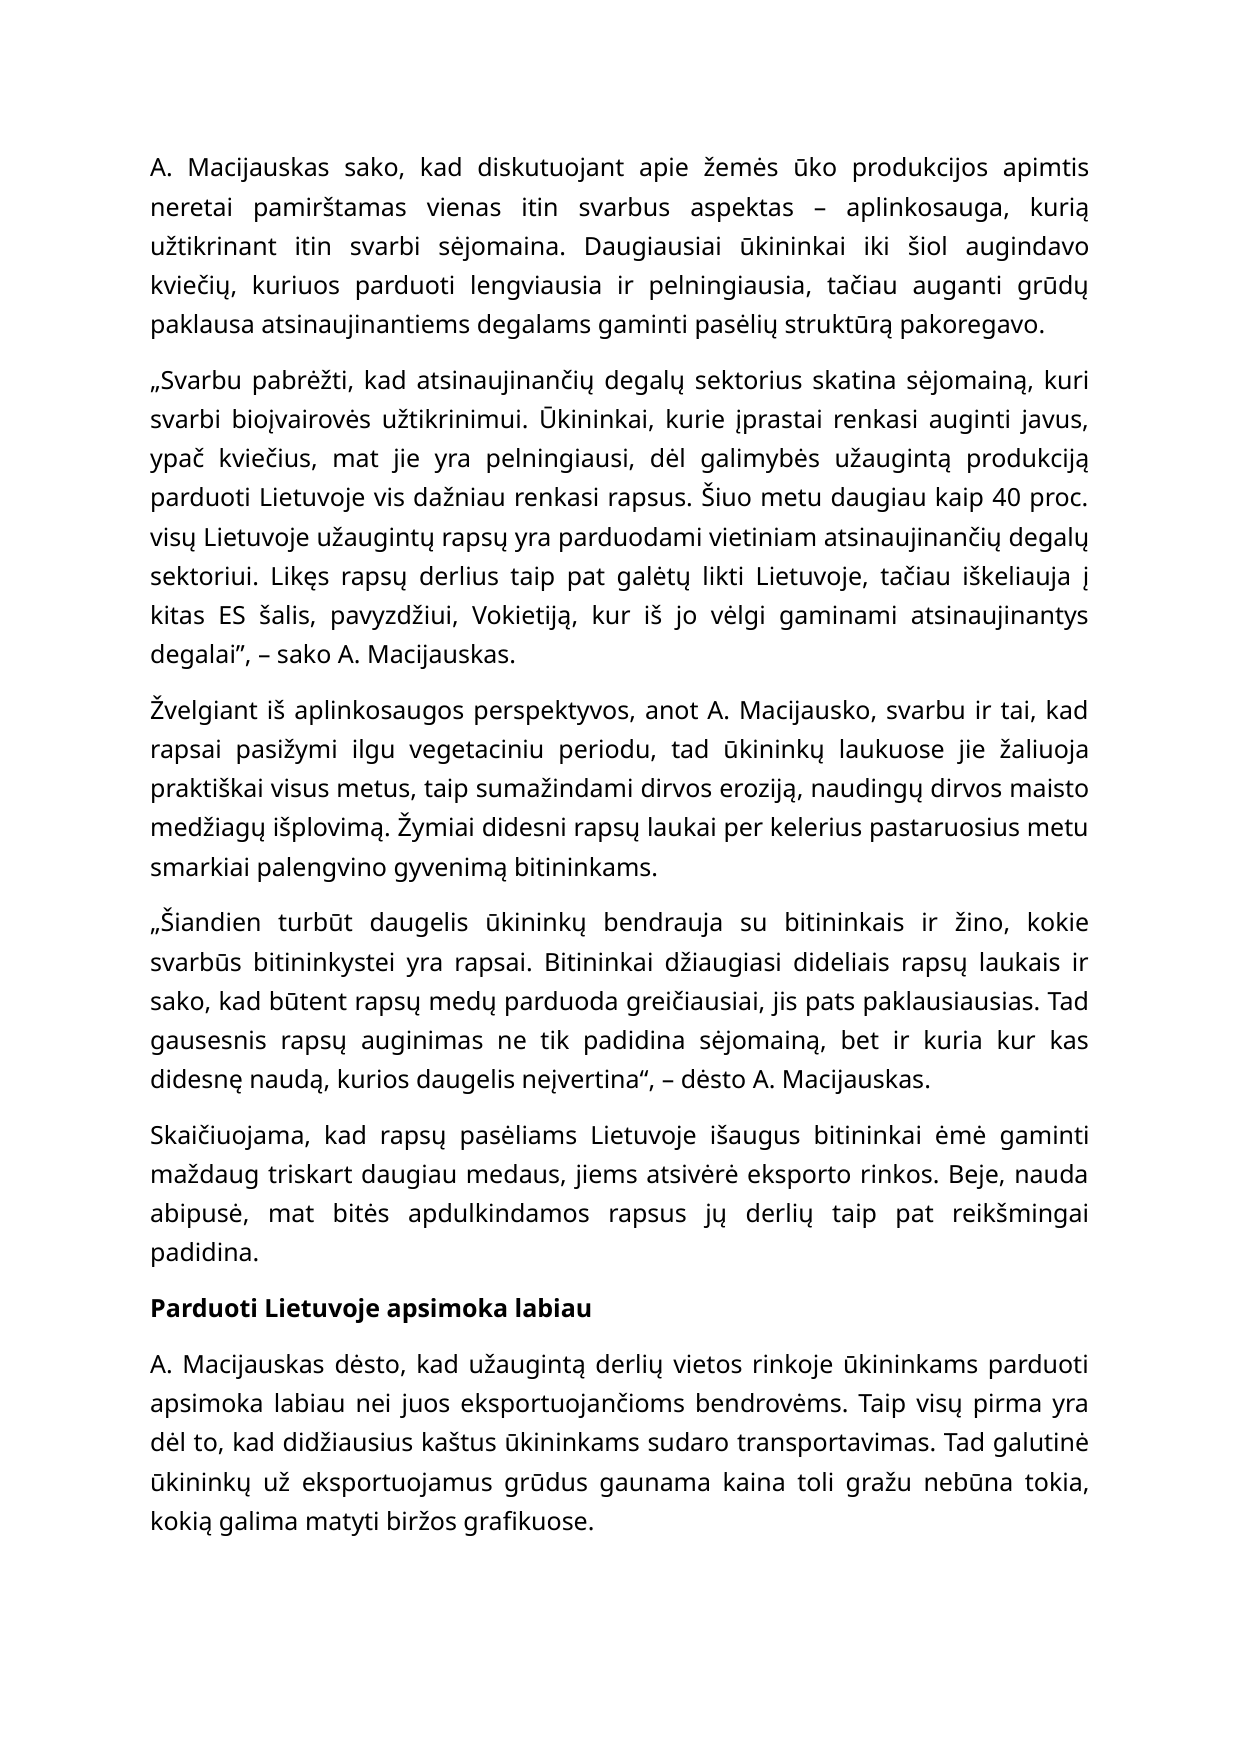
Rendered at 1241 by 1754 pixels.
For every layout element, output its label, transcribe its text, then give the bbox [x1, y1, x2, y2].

text A. Macijauskas sako, kad diskutuojant apie žemės ūko produkcijos apimtis neretai pamirštamas vienas itin svarbus aspektas – aplinkosauga, kurią užtikrinant itin svarbi sėjomaina. Daugiausiai ūkininkai iki šiol augindavo kviečių, kuriuos parduoti lengviausia ir pelningiausia, tačiau auganti grūdų paklausa atsinaujinantiems degalams gaminti pasėlių struktūrą pakoregavo. [150, 150, 1090, 341]
text Parduoti Lietuvoje apsimoka labiau [150, 1291, 1090, 1325]
text „Šiandien turbūt daugelis ūkininkų bendrauja su bitininkais ir žino, kokie svarbūs bitininkystei yra rapsai. Bitininkai džiaugiasi dideliais rapsų laukais ir sako, kad būtent rapsų medų parduoda greičiausiai, jis pats paklausiausias. Tad gausesnis rapsų auginimas ne tik padidina sėjomainą, bet ir kuria kur kas didesnę naudą, kurios daugelis neįvertina“, – dėsto A. Macijauskas. [150, 905, 1090, 1096]
text Skaičiuojama, kad rapsų pasėliams Lietuvoje išaugus bitininkai ėmė gaminti maždaug triskart daugiau medaus, jiems atsivėrė eksporto rinkos. Beje, nauda abipusė, mat bitės apdulkindamos rapsus jų derlių taip pat reikšmingai padidina. [150, 1117, 1090, 1269]
text „Svarbu pabrėžti, kad atsinaujinančių degalų sektorius skatina sėjomainą, kuri svarbi bioįvairovės užtikrinimui. Ūkininkai, kurie įprastai renkasi auginti javus, ypač kviečius, mat jie yra pelningiausi, dėl galimybės užaugintą produkciją parduoti Lietuvoje vis dažniau renkasi rapsus. Šiuo metu daugiau kaip 40 proc. visų Lietuvoje užaugintų rapsų yra parduodami vietiniam atsinaujinančių degalų sektoriui. Likęs rapsų derlius taip pat galėtų likti Lietuvoje, tačiau iškeliauja į kitas ES šalis, pavyzdžiui, Vokietiją, kur iš jo vėlgi gaminami atsinaujinantys degalai”, – sako A. Macijauskas. [150, 362, 1090, 671]
text Žvelgiant iš aplinkosaugos perspektyvos, anot A. Macijausko, svarbu ir tai, kad rapsai pasižymi ilgu vegetaciniu periodu, tad ūkininkų laukuose jie žaliuoja praktiškai visus metus, taip sumažindami dirvos eroziją, naudingų dirvos maisto medžiagų išplovimą. Žymiai didesni rapsų laukai per kelerius pastaruosius metu smarkiai palengvino gyvenimą bitininkams. [150, 692, 1090, 883]
text A. Macijauskas dėsto, kad užaugintą derlių vietos rinkoje ūkininkams parduoti apsimoka labiau nei juos eksportuojančioms bendrovėms. Taip visų pirma yra dėl to, kad didžiausius kaštus ūkininkams sudaro transportavimas. Tad galutinė ūkininkų už eksportuojamus grūdus gaunama kaina toli gražu nebūna tokia, kokią galima matyti biržos grafikuose. [150, 1347, 1090, 1537]
